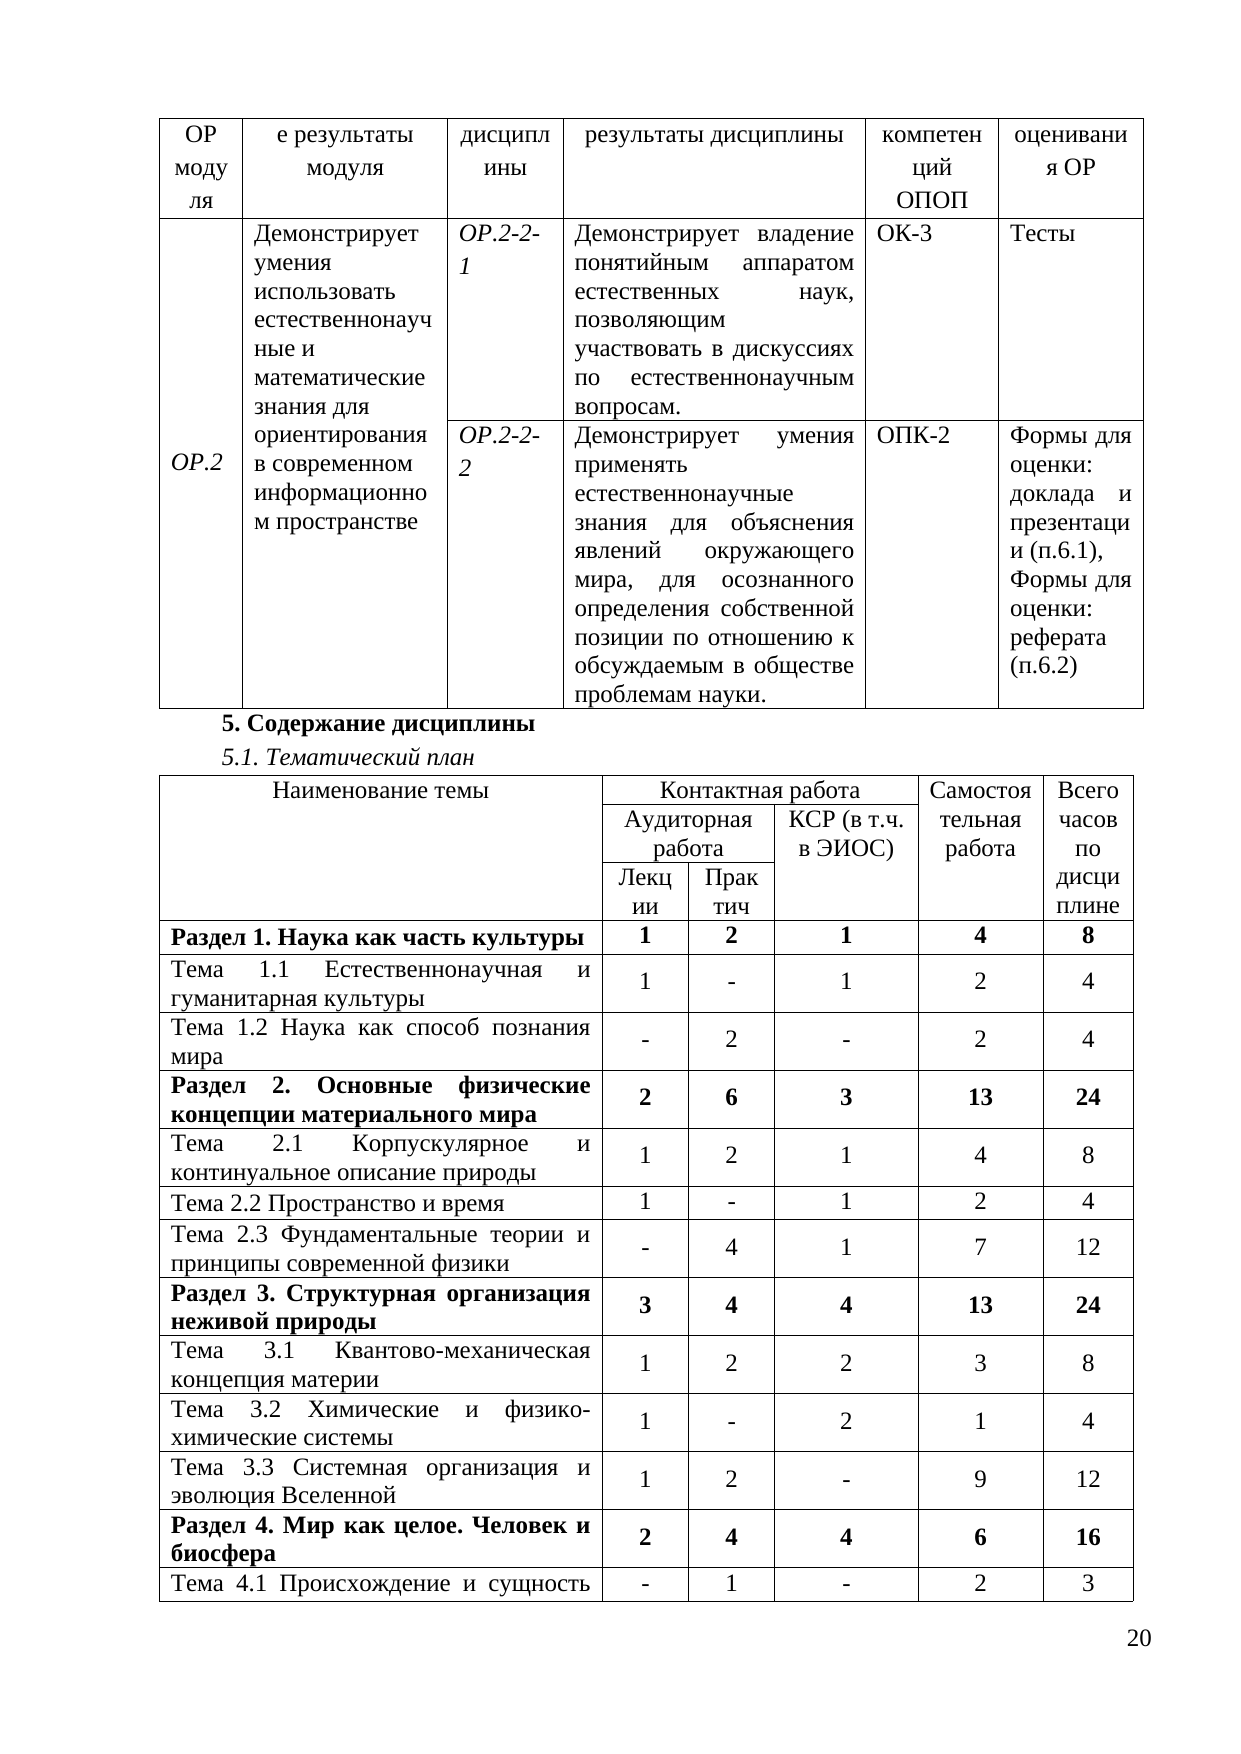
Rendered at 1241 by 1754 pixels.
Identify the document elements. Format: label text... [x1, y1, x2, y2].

table_cell 8 [1044, 921, 1133, 953]
table_cell Демонстрирует умения применять естественнонаучные знания для объяснения явлений окружающего мира, для осознанного определения собственной позиции по отношению к обсуждаемым в обществе проблемам науки. [564, 421, 865, 708]
table_cell Тема 2.1 Корпускулярное и континуальное описание природы [160, 1129, 602, 1186]
table_cell 6 [689, 1071, 774, 1127]
table_cell Лекции [603, 863, 688, 920]
table_cell 1 [603, 1394, 688, 1451]
table_cell 2 [775, 1336, 918, 1393]
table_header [866, 119, 998, 218]
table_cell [160, 1568, 602, 1601]
table_cell 2 [689, 1013, 774, 1069]
text 5. Содержание дисциплины [148, 708, 1152, 737]
table_cell ОР.2-2-1 [448, 219, 563, 419]
table_cell 1 [775, 1129, 918, 1186]
table_cell 24 [1044, 1071, 1133, 1127]
table_cell 1 [603, 1187, 688, 1219]
table_cell - [603, 1013, 688, 1069]
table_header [999, 119, 1143, 218]
table_cell 8 [1044, 1336, 1133, 1393]
table_cell Тема 2.2 Пространство и время [160, 1187, 602, 1219]
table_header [564, 119, 865, 218]
table_cell 2 [919, 955, 1043, 1011]
table_cell 7 [919, 1220, 1043, 1277]
table_cell - [603, 1568, 688, 1601]
table_cell Раздел 1. Наука как часть культуры [160, 921, 602, 953]
table_cell 16 [1044, 1510, 1133, 1567]
table_cell Практич [689, 863, 774, 920]
table_cell 4 [1044, 955, 1133, 1011]
table_cell Раздел 3. Структурная организация неживой природы [160, 1278, 602, 1335]
table_cell 8 [1044, 1129, 1133, 1186]
table_cell Тема 3.2 Химические и физико-химические системы [160, 1394, 602, 1451]
table_cell 24 [1044, 1278, 1133, 1335]
table_header Код ОР дисциплины [448, 119, 563, 218]
table_cell 2 [603, 1071, 688, 1127]
table_cell - [689, 955, 774, 1011]
table_cell 3 [603, 1278, 688, 1335]
table_cell 1 [603, 1452, 688, 1509]
table_header Всего часов по дисциплине [1044, 776, 1133, 920]
table_cell 1 [689, 1568, 774, 1601]
table_cell ОР.2 [160, 219, 242, 708]
table_cell 1 [775, 1187, 918, 1219]
table_header Код ОР модуля [160, 119, 242, 218]
table_cell ОР.2-2-2 [448, 421, 563, 708]
table_cell 4 [919, 921, 1043, 953]
table_cell ОПК-2 [866, 421, 998, 708]
table_cell 6 [919, 1510, 1043, 1567]
table_header Наименование темы [160, 776, 602, 920]
table_cell 2 [689, 1129, 774, 1186]
table_cell - [689, 1187, 774, 1219]
table_cell 2 [919, 1187, 1043, 1219]
table_cell 2 [689, 1452, 774, 1509]
table_cell 12 [1044, 1220, 1133, 1277]
table_cell 2 [689, 1336, 774, 1393]
table_cell 2 [919, 1568, 1043, 1601]
table_cell - [689, 1394, 774, 1451]
table_cell Формы для оценки: доклада и презентации (п.6.1), Формы для оценки: реферата (п.6.2) [999, 421, 1143, 708]
table_cell Тема 2.3 Фундаментальные теории и принципы современной физики [160, 1220, 602, 1277]
table_cell 2 [775, 1394, 918, 1451]
table_cell 4 [775, 1510, 918, 1567]
table_cell 4 [775, 1278, 918, 1335]
table_cell 4 [919, 1129, 1043, 1186]
table_cell 1 [603, 955, 688, 1011]
table_cell 4 [1044, 1394, 1133, 1451]
table_cell 4 [689, 1278, 774, 1335]
table_cell Демонстрирует умения использовать естественнонаучные и математические знания для ориентирования в современном информационном пространстве [243, 219, 447, 708]
table_cell 13 [919, 1278, 1043, 1335]
table_cell 1 [775, 955, 918, 1011]
table_cell 1 [775, 921, 918, 953]
table_cell Тема 3.3 Системная организация и эволюция Вселенной [160, 1452, 602, 1509]
table_cell 3 [919, 1336, 1043, 1393]
table_cell 1 [775, 1220, 918, 1277]
table_cell 4 [689, 1510, 774, 1567]
table_cell КСР (в т.ч. в ЭИОС) [775, 805, 918, 920]
table_cell - [603, 1220, 688, 1277]
table_cell 4 [1044, 1013, 1133, 1069]
table_cell 2 [689, 921, 774, 953]
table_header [243, 119, 447, 218]
table_cell 1 [603, 1336, 688, 1393]
table_cell 4 [689, 1220, 774, 1277]
table_cell Тема 3.1 Квантово-механическая концепция материи [160, 1336, 602, 1393]
table_header Самостоятельная работа [919, 776, 1043, 920]
table_cell - [775, 1452, 918, 1509]
table_cell Аудиторная работа [603, 805, 774, 862]
table_cell - [775, 1568, 918, 1601]
table_header Контактная работа [603, 776, 918, 804]
table_cell 2 [603, 1510, 688, 1567]
table_cell - [775, 1013, 918, 1069]
table_cell 9 [919, 1452, 1043, 1509]
table_cell 2 [919, 1013, 1043, 1069]
table_cell 13 [919, 1071, 1043, 1127]
table_cell Тема 1.1 Естественнонаучная и гуманитарная культуры [160, 955, 602, 1011]
table_cell 12 [1044, 1452, 1133, 1509]
table_cell Тесты [999, 219, 1143, 419]
table_cell 4 [1044, 1187, 1133, 1219]
table_cell ОК-3 [866, 219, 998, 419]
table_cell 1 [603, 921, 688, 953]
table_cell Демонстрирует владение понятийным аппаратом естественных наук, позволяющим участвовать в дискуссиях по естественнонаучным вопросам. [564, 219, 865, 419]
table_cell Тема 1.2 Наука как способ познания мира [160, 1013, 602, 1069]
table_cell Раздел 4. Мир как целое. Человек и биосфера [160, 1510, 602, 1567]
table_cell 1 [919, 1394, 1043, 1451]
table_cell 3 [1044, 1568, 1133, 1601]
table_cell 3 [775, 1071, 918, 1127]
text 5.1. Тематический план [148, 742, 1152, 770]
table_cell Раздел 2. Основные физические концепции материального мира [160, 1071, 602, 1127]
table_cell 1 [603, 1129, 688, 1186]
